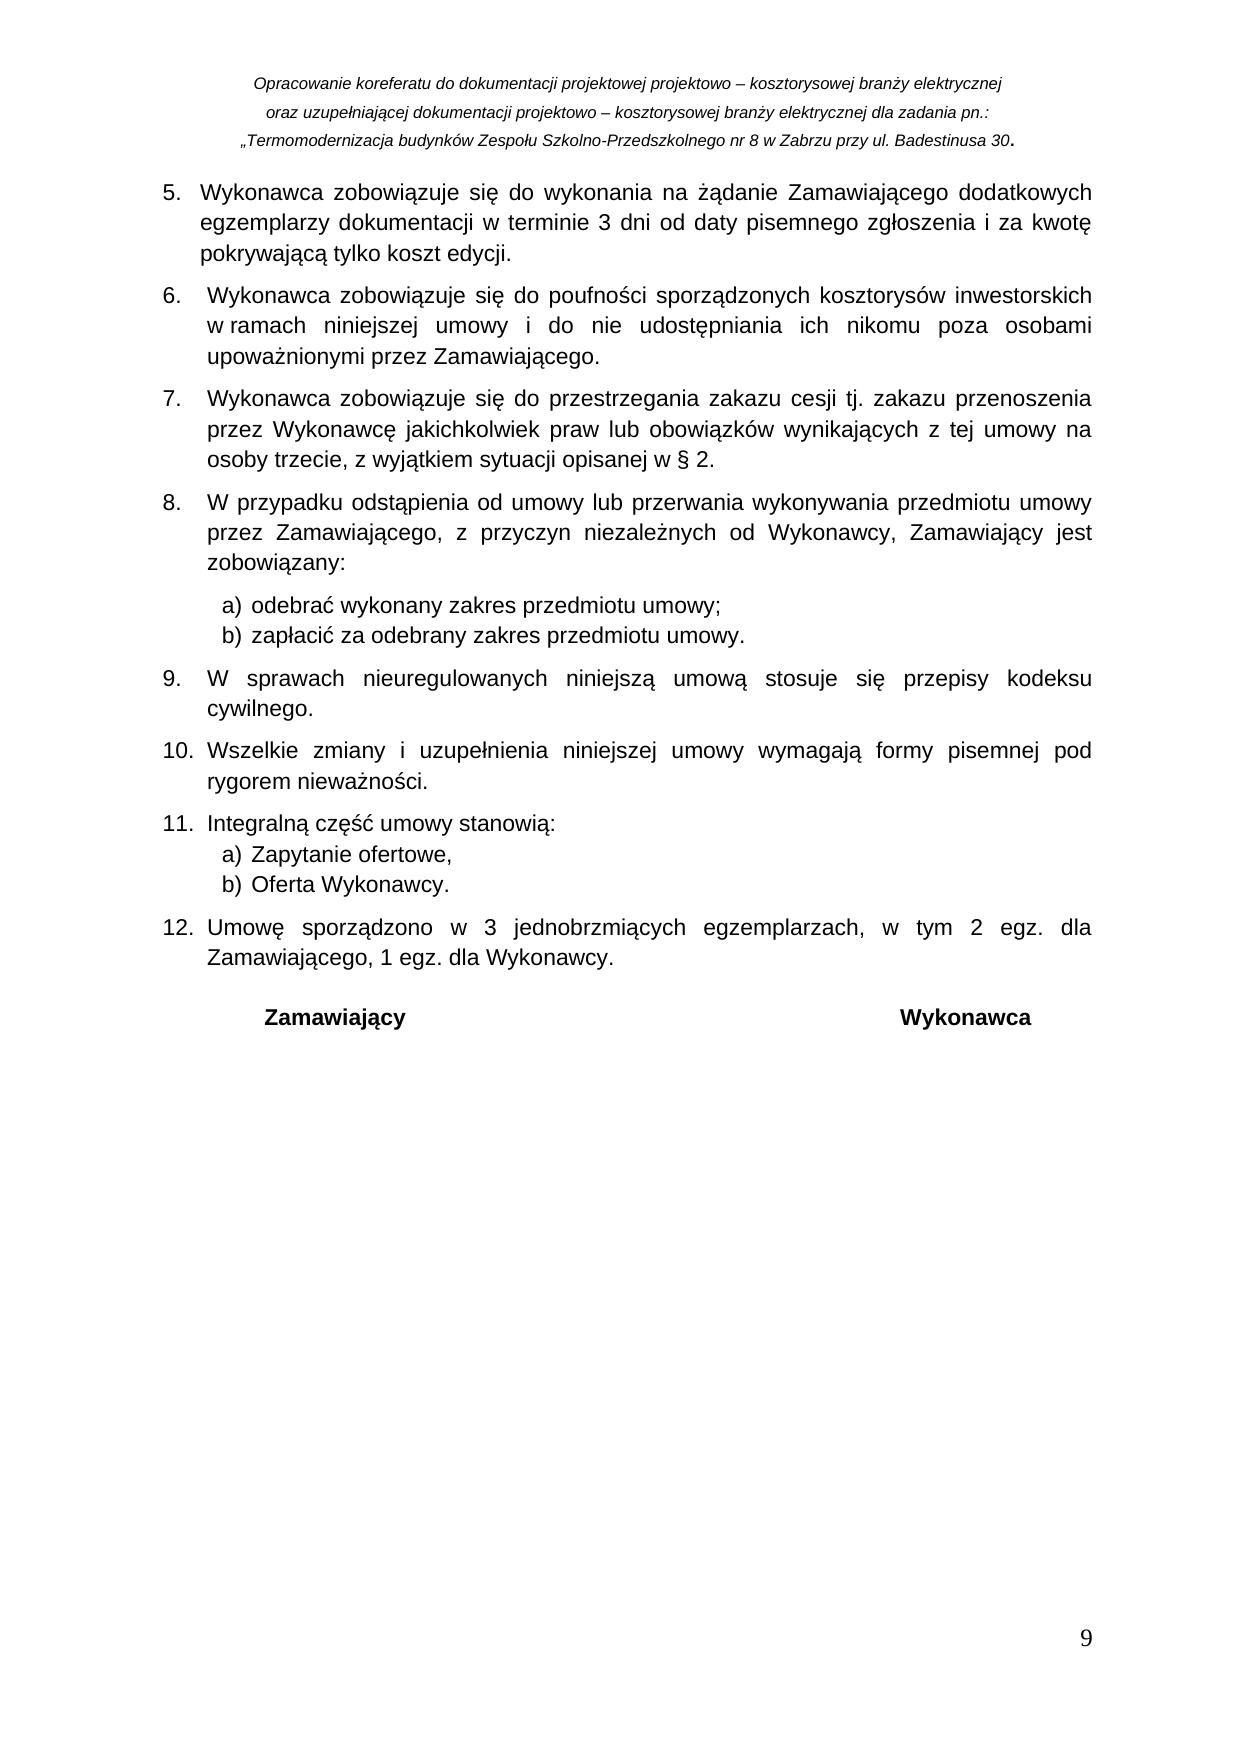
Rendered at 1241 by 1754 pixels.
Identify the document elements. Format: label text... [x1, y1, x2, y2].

list Oferta Wykonawcy. [222, 871, 1093, 897]
text a) odebrać wykonany zakres przedmiotu umowy; [162, 592, 1093, 618]
text b) zapłacić za odebrany zakres przedmiotu umowy. [162, 622, 1093, 648]
text Zamawiający Wykonawca [162, 1004, 1093, 1031]
list W przypadku odstąpienia od umowy lub przerwania wykonywania przedmiotu umowy przez Zamawiającego, z przyczyn niezależnych od Wykonawcy, Zamawiający jest zobowiązany: [162, 488, 1093, 575]
list Wykonawca zobowiązuje się do wykonania na żądanie Zamawiającego dodatkowych egzemplarzy dokumentacji w terminie 3 dni od daty pisemnego zgłoszenia i za kwotę pokrywającą tylko koszt edycji. [162, 179, 1093, 266]
list Wykonawca zobowiązuje się do poufności sporządzonych kosztorysów inwestorskich w ramach niniejszej umowy i do nie udostępniania ich nikomu poza osobami upoważnionymi przez Zamawiającego. [162, 282, 1093, 369]
list W sprawach nieuregulowanych niniejszą umową stosuje się przepisy kodeksu cywilnego. [162, 664, 1093, 721]
list Wszelkie zmiany i uzupełnienia niniejszej umowy wymagają formy pisemnej pod rygorem nieważności. [162, 737, 1093, 794]
list Integralną część umowy stanowią: [162, 810, 1093, 837]
list Zapytanie ofertowe, [222, 841, 1093, 867]
list Wykonawca zobowiązuje się do przestrzegania zakazu cesji tj. zakazu przenoszenia przez Wykonawcę jakichkolwiek praw lub obowiązków wynikających z tej umowy na osoby trzecie, z wyjątkiem sytuacji opisanej w § 2. [162, 385, 1093, 472]
list Umowę sporządzono w 3 jednobrzmiących egzemplarzach, w tym 2 egz. dla Zamawiającego, 1 egz. dla Wykonawcy. [162, 913, 1093, 970]
